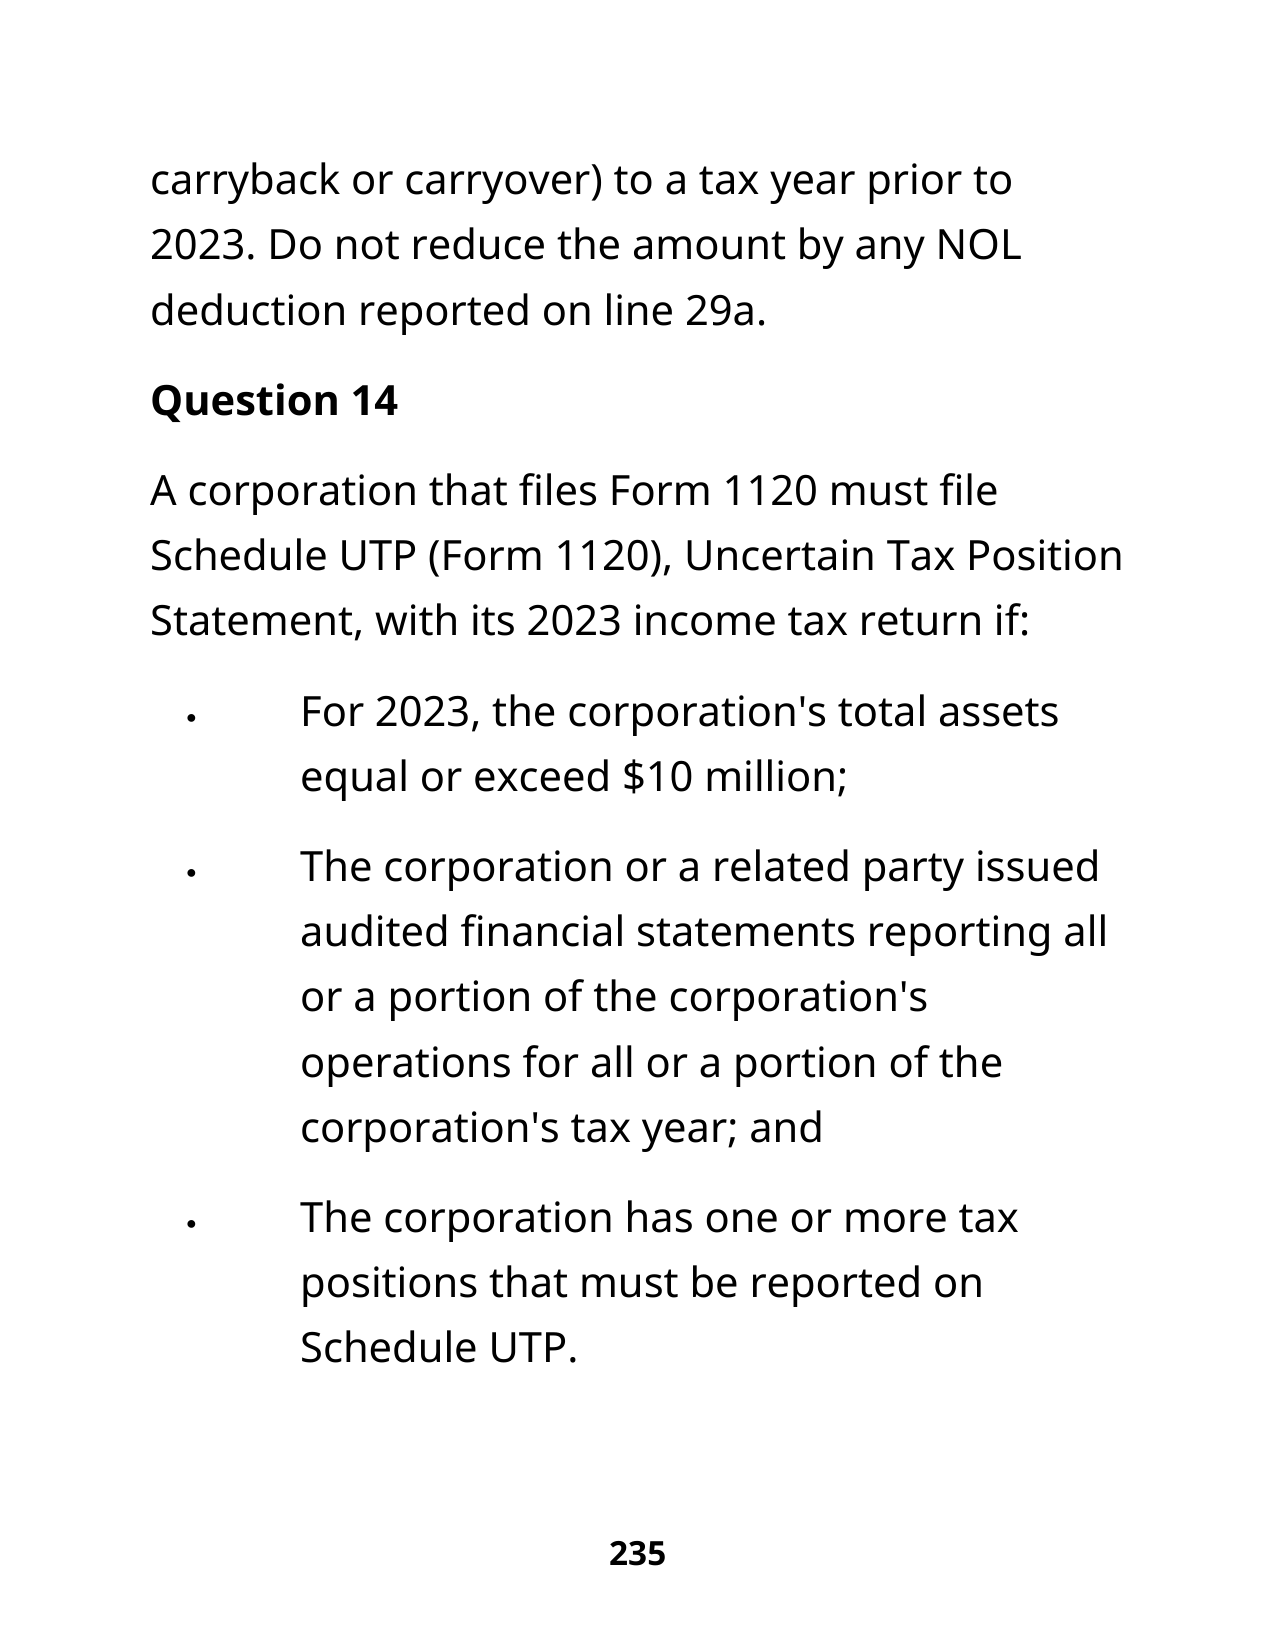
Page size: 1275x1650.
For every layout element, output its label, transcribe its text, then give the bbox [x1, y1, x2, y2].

text A corporation that files Form 1120 must file Schedule UTP (Form 1120), Uncertain Tax Position Statement, with its 2023 income tax return if: [150, 461, 1125, 648]
text For 2023, the corporation's total assets equal or exceed $10 million; [187, 681, 1125, 803]
text The corporation has one or more tax positions that must be reported on Schedule UTP. [187, 1188, 1125, 1375]
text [150, 150, 1125, 337]
text Question 14 [150, 371, 1125, 427]
text The corporation or a related party issued audited financial statements reporting all or a portion of the corporation's operations for all or a portion of the corporation's tax year; and [187, 837, 1125, 1154]
